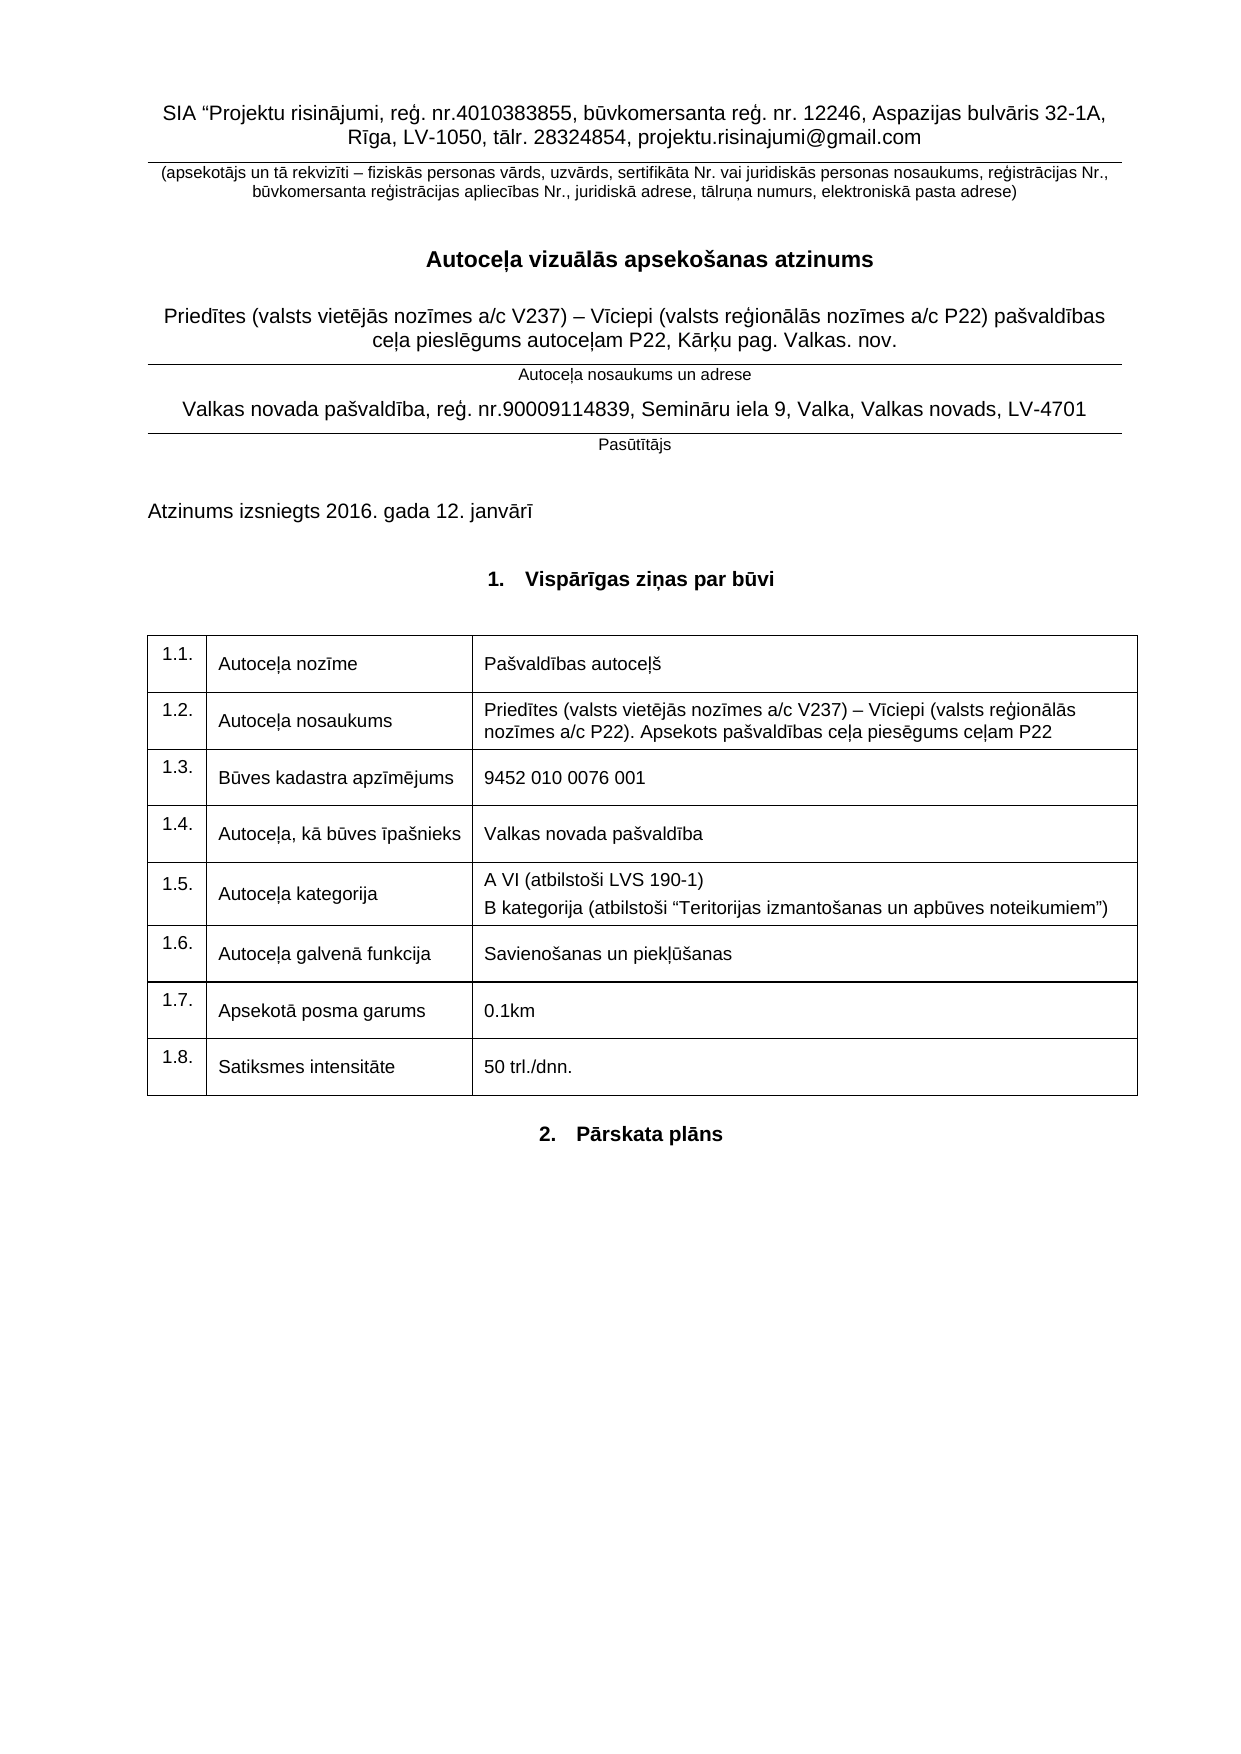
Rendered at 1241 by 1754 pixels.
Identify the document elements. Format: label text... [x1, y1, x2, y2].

table_cell Apsekotā posma garums [207, 983, 472, 1038]
table_cell Valkas novada pašvaldība, reģ. nr.90009114839, Semināru iela 9, Valka, Valkas novads, LV-4701 [148, 384, 1122, 433]
table_cell Pasūtītājs [148, 434, 1122, 453]
table_cell Autoceļa nosaukums un adrese [148, 365, 1122, 384]
table_cell Būves kadastra apzīmējums [207, 750, 472, 805]
table_header Priedītes (valsts vietējās nozīmes a/c V237) – Vīciepi (valsts reģionālās nozīmes a/c P22) pašvaldības ceļa pieslēgums autoceļam P22, Kārķu pag. Valkas. nov. [148, 291, 1122, 364]
table_cell 0.1km [473, 983, 1137, 1038]
table_cell Autoceļa galvenā funkcija [207, 926, 472, 981]
table_cell [148, 926, 206, 981]
table_cell Priedītes (valsts vietējās nozīmes a/c V237) – Vīciepi (valsts reģionālās nozīmes a/c P22). Apsekots pašvaldības ceļa piesēgums ceļam P22 [473, 693, 1137, 748]
table_header Pašvaldības autoceļš [473, 636, 1137, 692]
list Vispārīgas ziņas par būvi [110, 567, 1152, 591]
table_cell (apsekotājs un tā rekvizīti – fiziskās personas vārds, uzvārds, sertifikāta Nr. vai juridiskās personas nosaukums, reģistrācijas Nr., būvkomersanta reģistrācijas apliecības Nr., juridiskā adrese, tālruņa numurs, elektroniskā pasta adrese) [148, 163, 1122, 201]
table_cell [148, 1039, 206, 1095]
table_header Autoceļa nozīme [207, 636, 472, 692]
table_cell Valkas novada pašvaldība [473, 806, 1137, 862]
table_cell Autoceļa kategorija [207, 863, 472, 925]
table_cell [148, 983, 206, 1038]
table_cell [148, 806, 206, 862]
table_cell Satiksmes intensitāte [207, 1039, 472, 1095]
table_cell A VI (atbilstoši LVS 190-1) B kategorija (atbilstoši “Teritorijas izmantošanas un apbūves noteikumiem”) [473, 863, 1137, 925]
table_cell 50 trl./dnn. [473, 1039, 1137, 1095]
table_cell [148, 750, 206, 805]
list Pārskata plāns [111, 1122, 1152, 1146]
text Atzinums izsniegts 2016. gada 12. janvārī [148, 498, 1152, 522]
table_cell [148, 863, 206, 925]
table_cell Autoceļa nosaukums [207, 693, 472, 748]
table_header [148, 636, 206, 692]
text Autoceļa vizuālās apsekošanas atzinums [148, 246, 1152, 272]
table_cell [148, 693, 206, 748]
table_cell Savienošanas un piekļūšanas [473, 926, 1137, 981]
table_cell Autoceļa, kā būves īpašnieks [207, 806, 472, 862]
table_header SIA “Projektu risinājumi, reģ. nr.4010383855, būvkomersanta reģ. nr. 12246, Aspazijas bulvāris 32-1A, Rīga, LV-1050, tālr. 28324854, projektu.risinajumi@gmail.com [148, 89, 1122, 162]
table_cell 9452 010 0076 001 [473, 750, 1137, 805]
